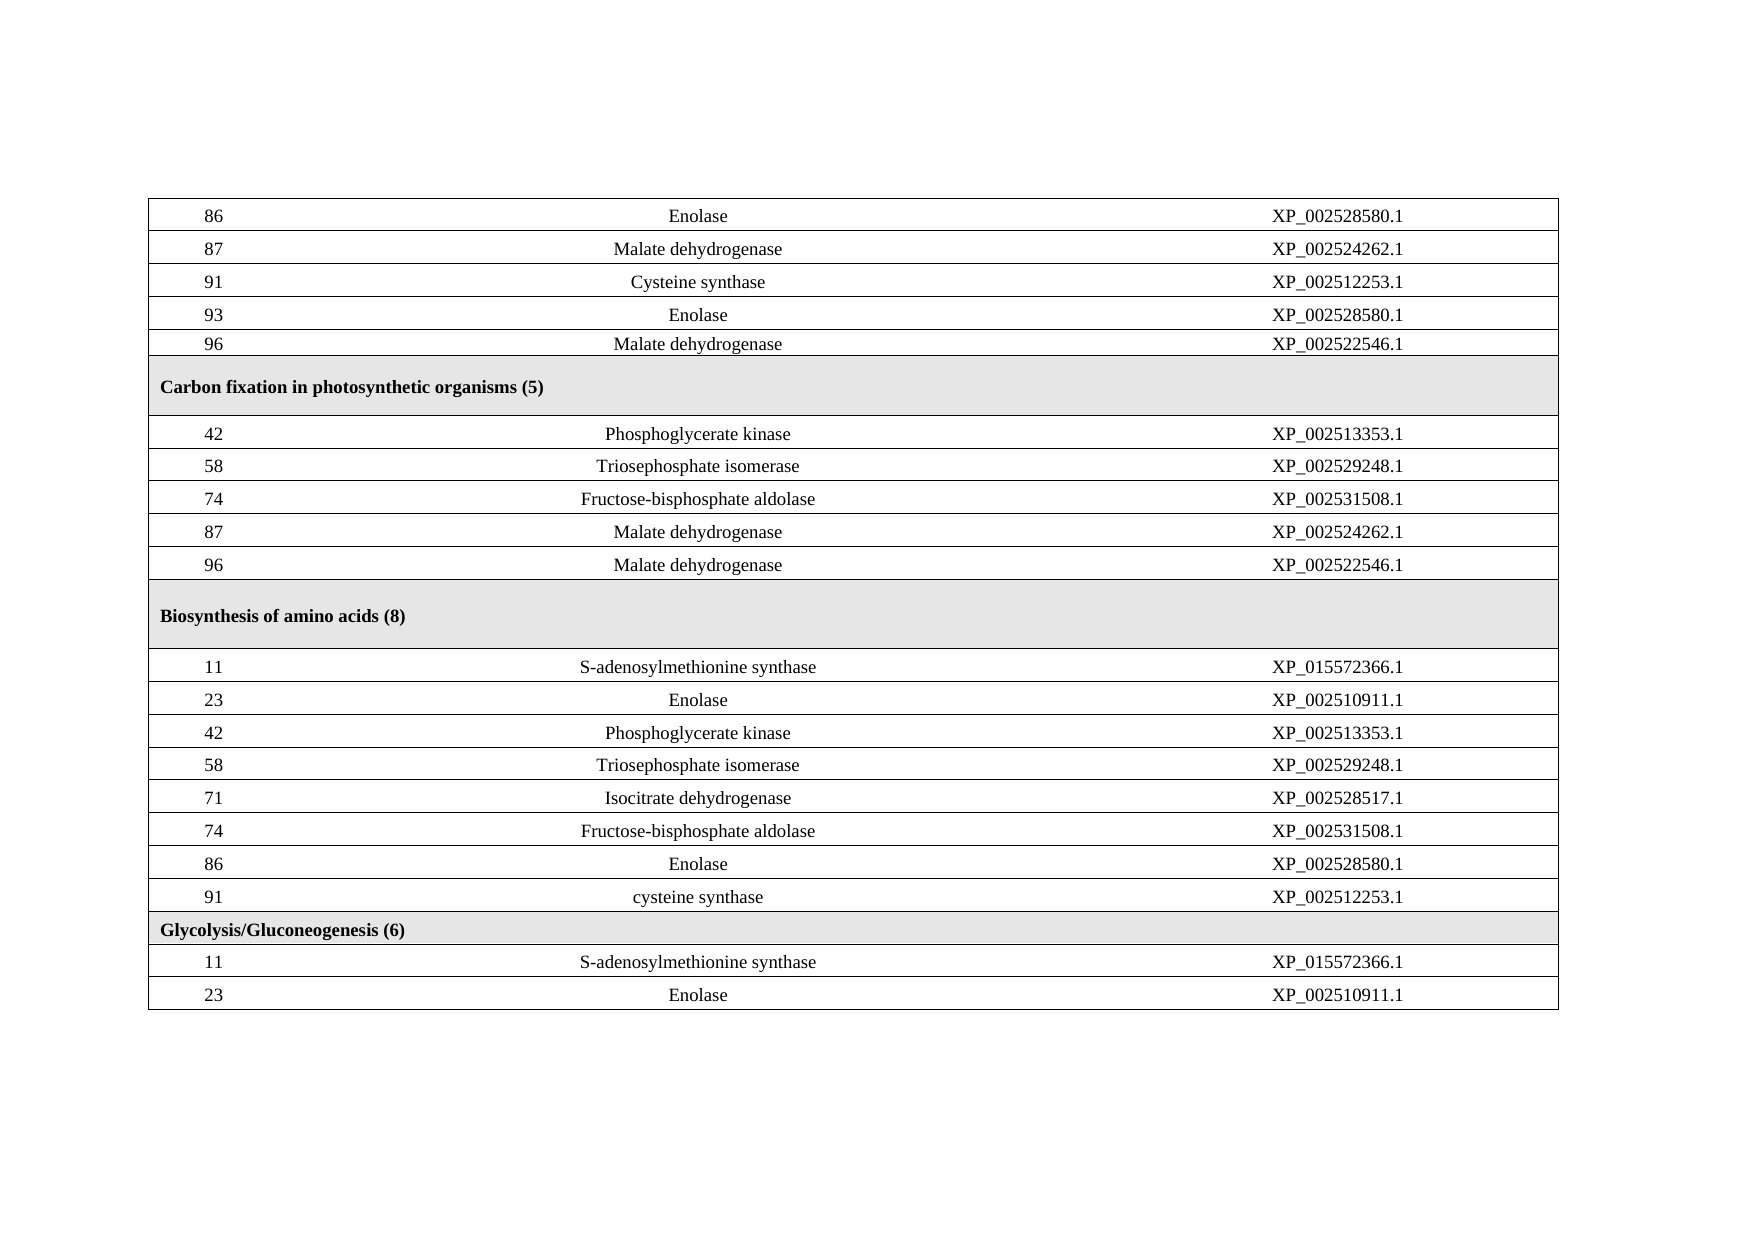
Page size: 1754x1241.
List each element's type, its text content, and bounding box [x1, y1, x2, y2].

table_cell XP_002531508.1 [1117, 813, 1558, 845]
table_cell Enolase [279, 977, 1117, 1009]
table_cell 11 [149, 649, 279, 681]
table_cell S-adenosylmethionine synthase [279, 945, 1117, 976]
table_cell Phosphoglycerate kinase [279, 416, 1117, 448]
table_cell 58 [149, 449, 279, 480]
table_cell Enolase [279, 682, 1117, 714]
table_cell Enolase [279, 297, 1117, 329]
table_cell 23 [149, 977, 279, 1009]
table_cell Malate dehydrogenase [279, 231, 1117, 263]
table_cell 74 [149, 813, 279, 845]
table_cell XP_002528580.1 [1117, 846, 1558, 878]
table_cell 96 [149, 330, 279, 355]
table_cell XP_015572366.1 [1117, 649, 1558, 681]
table_cell XP_002512253.1 [1117, 879, 1558, 911]
table_cell Carbon fixation in photosynthetic organisms (5) [149, 356, 1558, 415]
table_cell XP_002522546.1 [1117, 330, 1558, 355]
table_cell XP_002528580.1 [1117, 199, 1558, 230]
table_cell 23 [149, 682, 279, 714]
table_cell XP_002524262.1 [1117, 231, 1558, 263]
table_cell 71 [149, 780, 279, 812]
table_cell 93 [149, 297, 279, 329]
table_cell XP_002510911.1 [1117, 682, 1558, 714]
table_cell Enolase [279, 199, 1117, 230]
table_cell 87 [149, 231, 279, 263]
table_cell 87 [149, 514, 279, 546]
table_cell XP_002529248.1 [1117, 748, 1558, 779]
table_cell cysteine synthase [279, 879, 1117, 911]
table_cell Malate dehydrogenase [279, 330, 1117, 355]
table_cell XP_002529248.1 [1117, 449, 1558, 480]
table_cell Glycolysis/Gluconeogenesis (6) [149, 912, 1558, 943]
table_cell 86 [149, 199, 279, 230]
table_cell Biosynthesis of amino acids (8) [149, 580, 1558, 648]
table_cell Cysteine synthase [279, 264, 1117, 296]
table_cell 58 [149, 748, 279, 779]
table_cell 91 [149, 264, 279, 296]
table_cell 11 [149, 945, 279, 976]
table_cell Triosephosphate isomerase [279, 748, 1117, 779]
table_cell 96 [149, 547, 279, 579]
table_cell Malate dehydrogenase [279, 514, 1117, 546]
table_cell Triosephosphate isomerase [279, 449, 1117, 480]
table_cell XP_002510911.1 [1117, 977, 1558, 1009]
table_cell 74 [149, 481, 279, 513]
table_cell XP_002528517.1 [1117, 780, 1558, 812]
table_cell XP_002513353.1 [1117, 416, 1558, 448]
table_cell XP_002512253.1 [1117, 264, 1558, 296]
table_cell 91 [149, 879, 279, 911]
table_cell S-adenosylmethionine synthase [279, 649, 1117, 681]
table_cell 42 [149, 416, 279, 448]
table_cell Phosphoglycerate kinase [279, 715, 1117, 747]
table_cell XP_002513353.1 [1117, 715, 1558, 747]
table_cell Isocitrate dehydrogenase [279, 780, 1117, 812]
table_cell Enolase [279, 846, 1117, 878]
table_cell XP_002531508.1 [1117, 481, 1558, 513]
table_cell 42 [149, 715, 279, 747]
table_cell Fructose-bisphosphate aldolase [279, 813, 1117, 845]
table_cell 86 [149, 846, 279, 878]
table_cell Fructose-bisphosphate aldolase [279, 481, 1117, 513]
table_cell Malate dehydrogenase [279, 547, 1117, 579]
table_cell XP_015572366.1 [1117, 945, 1558, 976]
table_cell XP_002522546.1 [1117, 547, 1558, 579]
table_cell XP_002524262.1 [1117, 514, 1558, 546]
table_cell XP_002528580.1 [1117, 297, 1558, 329]
